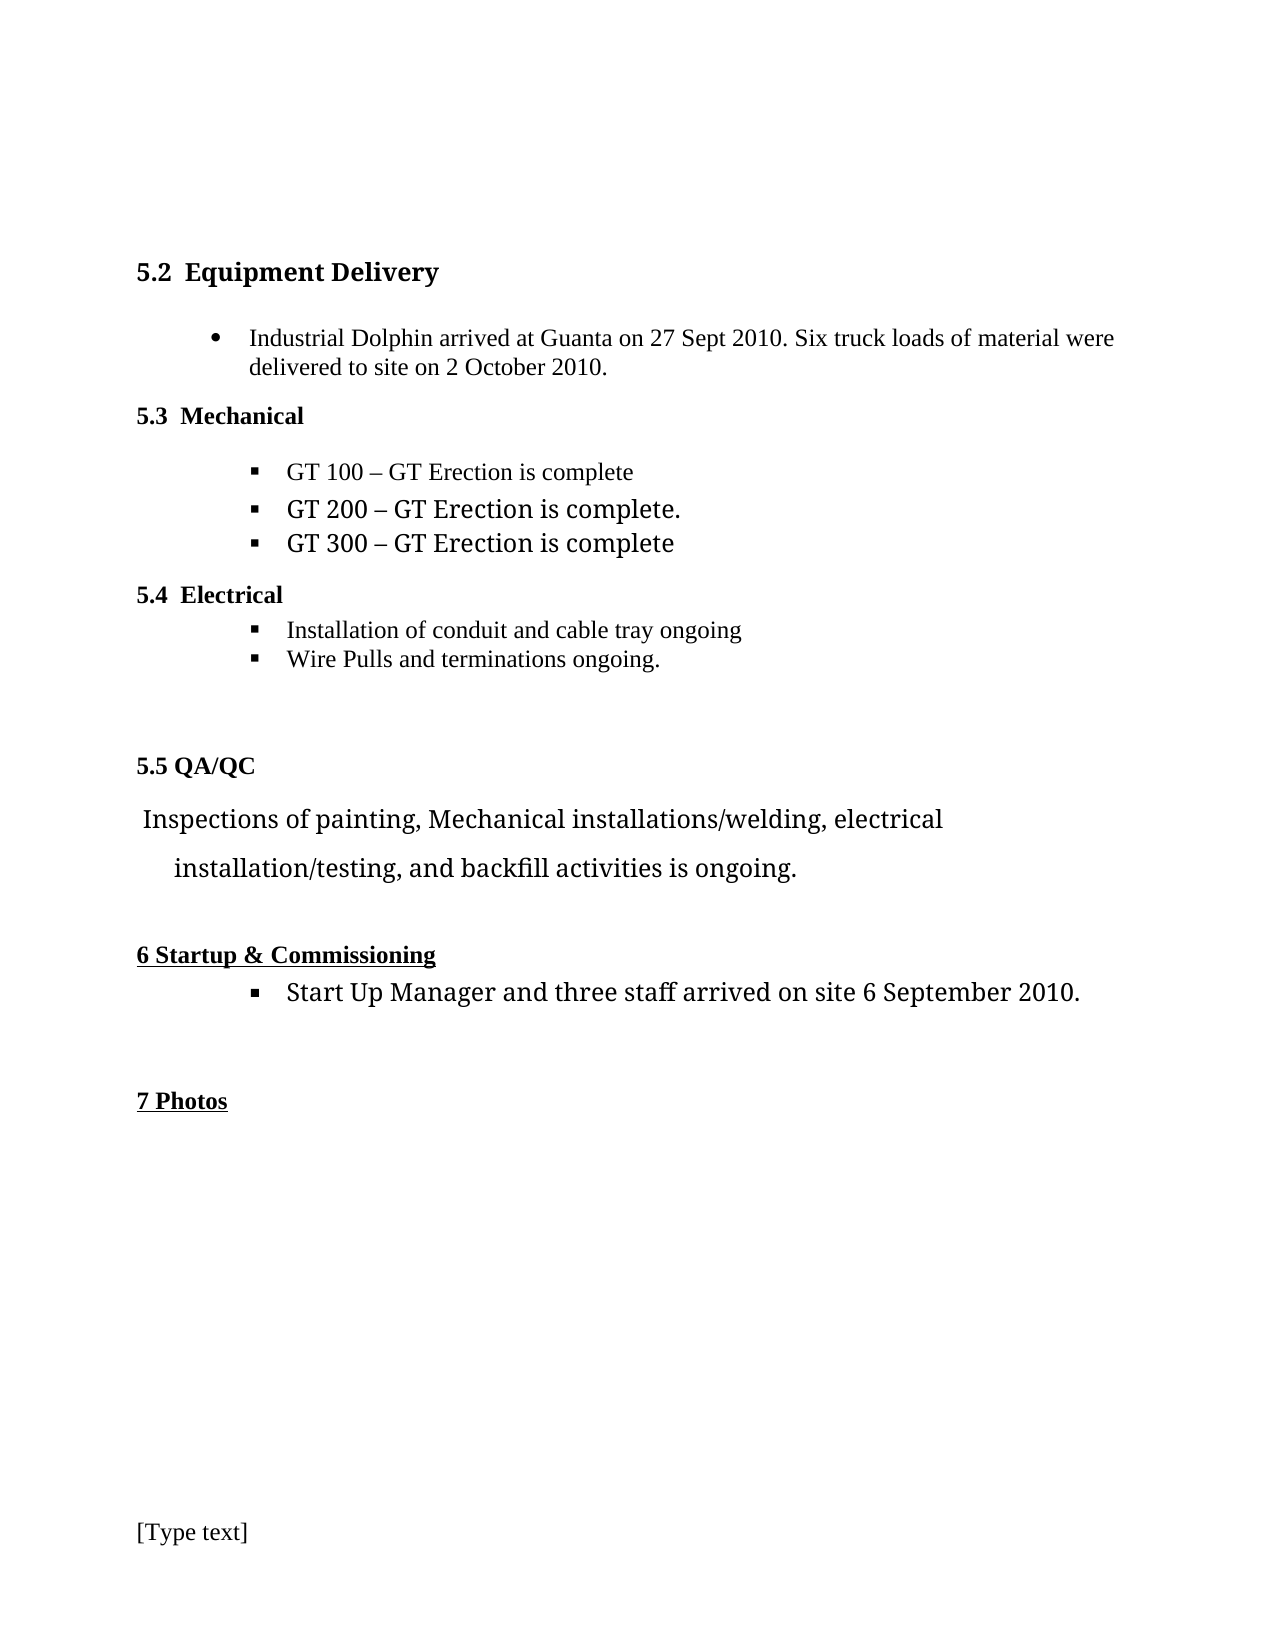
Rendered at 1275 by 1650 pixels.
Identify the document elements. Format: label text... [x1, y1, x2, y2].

list GT 300 – GT Erection is complete [249, 525, 1137, 559]
text 5.2 Equipment Delivery [136, 238, 1137, 288]
list Wire Pulls and terminations ongoing. [249, 644, 1137, 672]
text 7 Photos [136, 1065, 1137, 1114]
text 5.3 Mechanical [136, 380, 1137, 430]
list GT 100 – GT Erection is complete [249, 436, 1137, 486]
text Inspections of painting, Mechanical installations/welding, electrical installation/testing, and backfill activities is ongoing. [136, 786, 1137, 885]
text 6 Startup & Commissioning [136, 919, 1137, 969]
list GT 200 – GT Erection is complete. [249, 491, 1137, 525]
list Installation of conduit and cable tray ongoing [249, 615, 1137, 644]
text 5.5 QA/QC [136, 730, 1137, 780]
list Start Up Manager and three staff arrived on site 6 September 2010. [249, 975, 1137, 1009]
list Industrial Dolphin arrived at Guanta on 27 Sept 2010. Six truck loads of material were delivered to site on 2 October 2010. [211, 323, 1137, 380]
text 5.4 Electrical [136, 559, 1137, 609]
